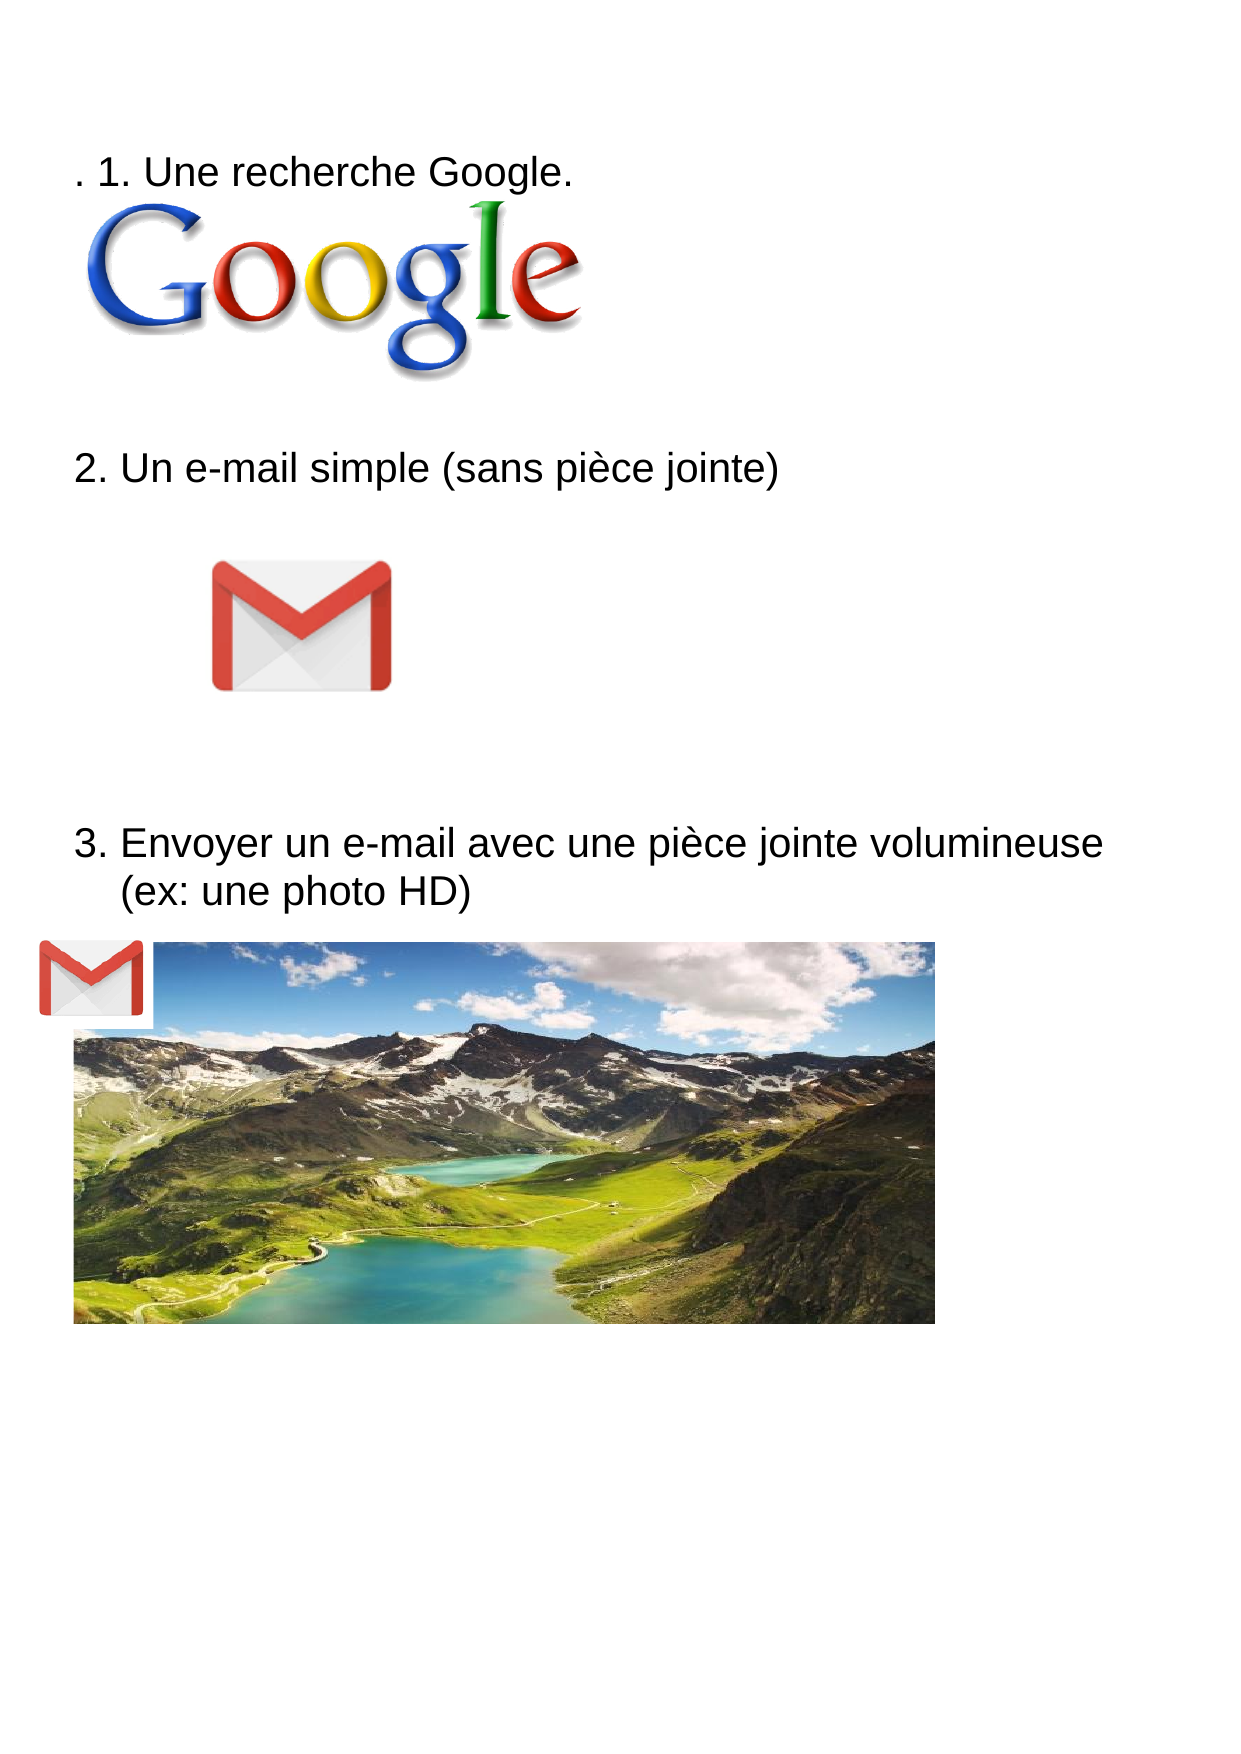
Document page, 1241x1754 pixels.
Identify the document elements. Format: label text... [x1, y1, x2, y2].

text (ex: une photo HD) [74, 866, 1185, 914]
picture [73, 491, 531, 761]
text 3. Envoyer un e-mail avec une pièce jointe volumineuse [74, 818, 1185, 866]
text 2. Un e-mail simple (sans pièce jointe) [74, 443, 1185, 491]
picture [73, 195, 596, 386]
picture [25, 922, 935, 1324]
text . 1. Une recherche Google. [74, 148, 1185, 196]
